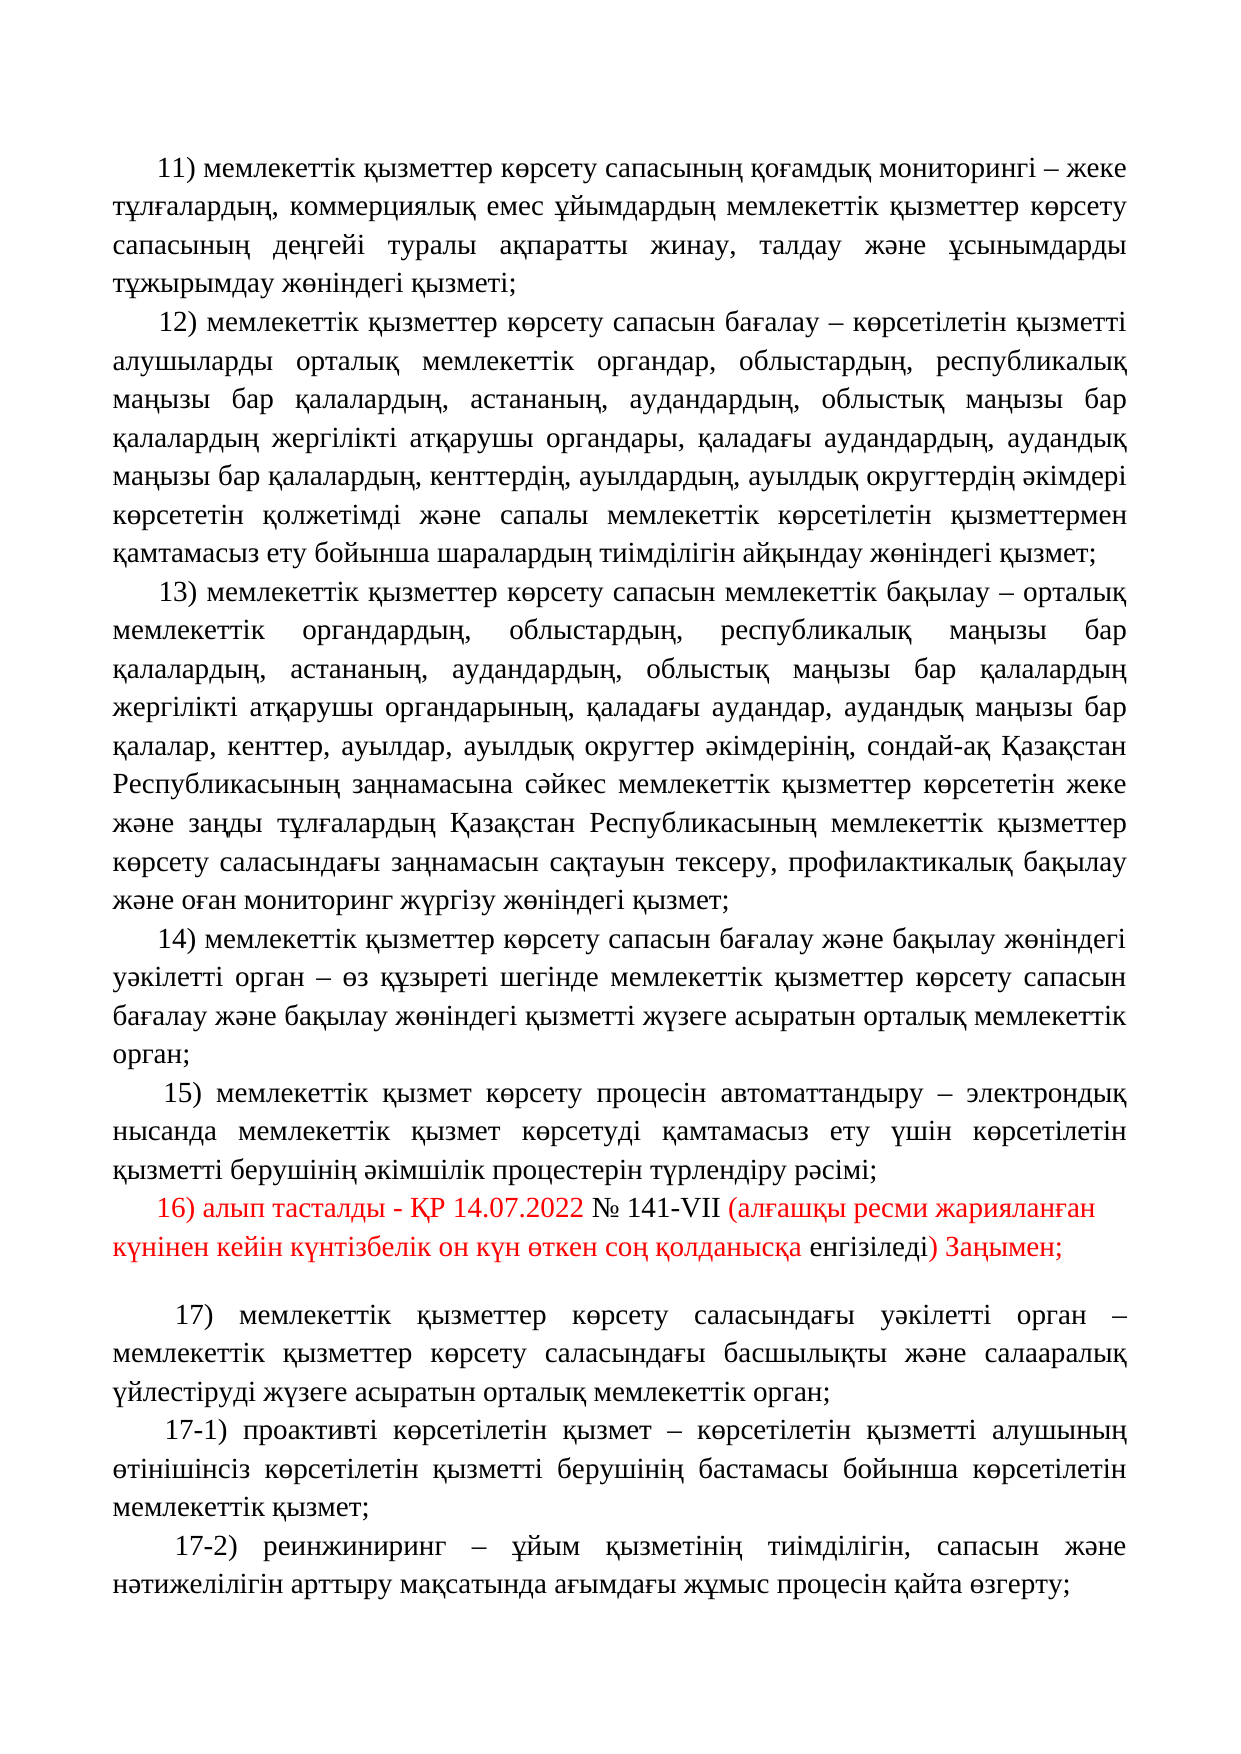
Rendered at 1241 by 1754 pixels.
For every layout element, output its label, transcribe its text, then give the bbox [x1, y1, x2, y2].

text 11) мемлекеттік қызметтер көрсету сапасының қоғамдық мониторингі – жеке тұлғалардың, коммерциялық емес ұйымдардың мемлекеттік қызметтер көрсету сапасының деңгейі туралы ақпаратты жинау, талдау және ұсынымдарды тұжырымдау жөніндегі қызметі; [112, 150, 1128, 299]
text 13) мемлекеттік қызметтер көрсету сапасын мемлекеттік бақылау – орталық мемлекеттік органдардың, облыстардың, республикалық маңызы бар қалалардың, астананың, аудандардың, облыстық маңызы бар қалалардың жергілікті атқарушы органдарының, қаладағы аудандар, аудандық маңызы бар қалалар, кенттер, ауылдар, ауылдық округтер әкімдерінің, сондай-ақ Қазақстан Республикасының заңнамасына сәйкес мемлекеттік қызметтер көрсететін жеке және заңды тұлғалардың Қазақстан Республикасының мемлекеттік қызметтер көрсету саласындағы заңнамасын сақтауын тексеру, профилактикалық бақылау және оған мониторинг жүргізу жөніндегі қызмет; [112, 574, 1128, 916]
text 17-1) проактивті көрсетілетін қызмет – көрсетілетін қызметті алушының өтінішінсіз көрсетілетін қызметті берушінің бастамасы бойынша көрсетілетін мемлекеттік қызмет; [112, 1412, 1128, 1523]
text 14) мемлекеттік қызметтер көрсету сапасын бағалау және бақылау жөніндегі уәкілетті орган – өз құзыреті шегінде мемлекеттік қызметтер көрсету сапасын бағалау және бақылау жөніндегі қызметті жүзеге асыратын орталық мемлекеттік орган; [112, 921, 1128, 1070]
text 15) мемлекеттік қызмет көрсету процесін автоматтандыру – электрондық нысанда мемлекеттік қызмет көрсетуді қамтамасыз ету үшін көрсетілетін қызметті берушінің әкімшілік процестерін түрлендіру рәсімі; [112, 1075, 1128, 1186]
text 12) мемлекеттік қызметтер көрсету сапасын бағалау – көрсетілетін қызметті алушыларды орталық мемлекеттік органдар, облыстардың, республикалық маңызы бар қалалардың, астананың, аудандардың, облыстық маңызы бар қалалардың жергілікті атқарушы органдары, қаладағы аудандардың, аудандық маңызы бар қалалардың, кенттердің, ауылдардың, ауылдық округтердің әкімдері көрсететін қолжетімді және сапалы мемлекеттік көрсетілетін қызметтермен қамтамасыз ету бойынша шаралардың тиімділігін айқындау жөніндегі қызмет; [112, 304, 1128, 569]
text 17-2) реинжиниринг – ұйым қызметінің тиімділігін, сапасын және нәтижелілігін арттыру мақсатында ағымдағы жұмыс процесін қайта өзгерту; [112, 1528, 1128, 1600]
text 16) алып тасталды - ҚР 14.07.2022 № 141-VII (алғашқы ресми жарияланған күнінен кейін күнтізбелік он күн өткен соң қолданысқа енгізіледі) Заңымен; [112, 1191, 1128, 1293]
text 17) мемлекеттік қызметтер көрсету саласындағы уәкілетті орган – мемлекеттік қызметтер көрсету саласындағы басшылықты және салааралық үйлестіруді жүзеге асыратын орталық мемлекеттік орган; [112, 1297, 1128, 1407]
